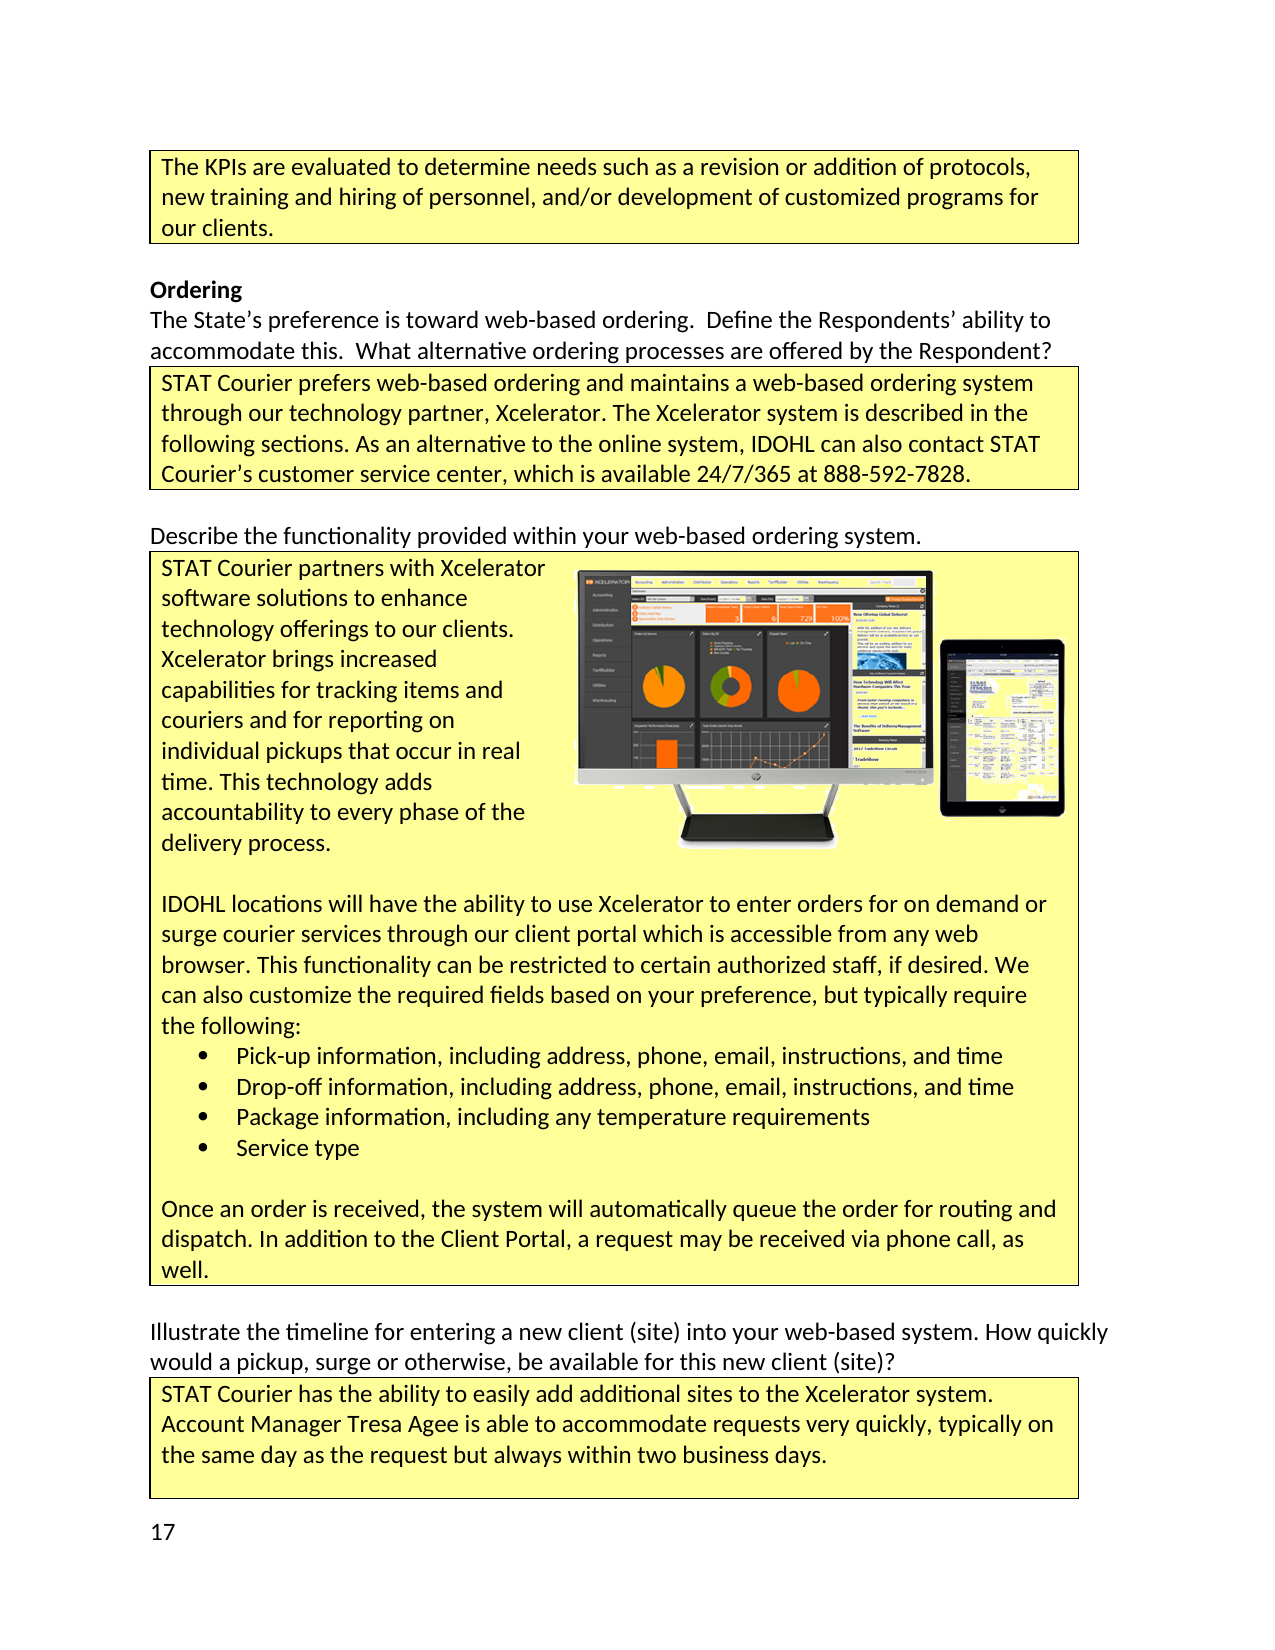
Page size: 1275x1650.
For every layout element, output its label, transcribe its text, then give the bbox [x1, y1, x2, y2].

picture [565, 559, 1077, 849]
text The State’s preference is toward web-based ordering. Define the Respondents’ ability to accommodate this. What alternative ordering processes are offered by the Respondent? [150, 305, 1125, 366]
text Describe the functionality provided within your web-based ordering system. [150, 520, 1125, 551]
text Ordering [150, 274, 1125, 305]
table_header STAT Courier prefers web-based ordering and maintains a web-based ordering system through our technology partner, Xcelerator. The Xcelerator system is described in the following sections. As an alternative to the online system, IDOHL can also contact STAT Courier’s customer service center, which is available 24/7/365 at 888-592-7828. [151, 367, 1078, 489]
text Illustrate the timeline for entering a new client (site) into your web-based system. How quickly would a pickup, surge or otherwise, be available for this new client (site)? [150, 1316, 1125, 1377]
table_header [151, 1378, 1078, 1498]
table_header STAT Courier partners with Xcelerator software solutions to enhance technology offerings to our clients. Xcelerator brings increased capabilities for tracking items and couriers and for reporting on individual pickups that occur in real time. This technology adds accountability to every phase of the delivery process. IDOHL locations will have the ability to use Xcelerator to enter orders for on demand or surge courier services through our client portal which is accessible from any web browser. This functionality can be restricted to certain authorized staff, if desired. We can also customize the required fields based on your preference, but typically require the following: Pick-up information, including address, phone, email, instructions, and time Drop-off information, including address, phone, email, instructions, and time Package information, including any temperature requirements Service type Once an order is received, the system will automatically queue the order for routing and dispatch. In addition to the Client Portal, a request may be received via phone call, as well. [151, 552, 1078, 1284]
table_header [151, 151, 1078, 243]
